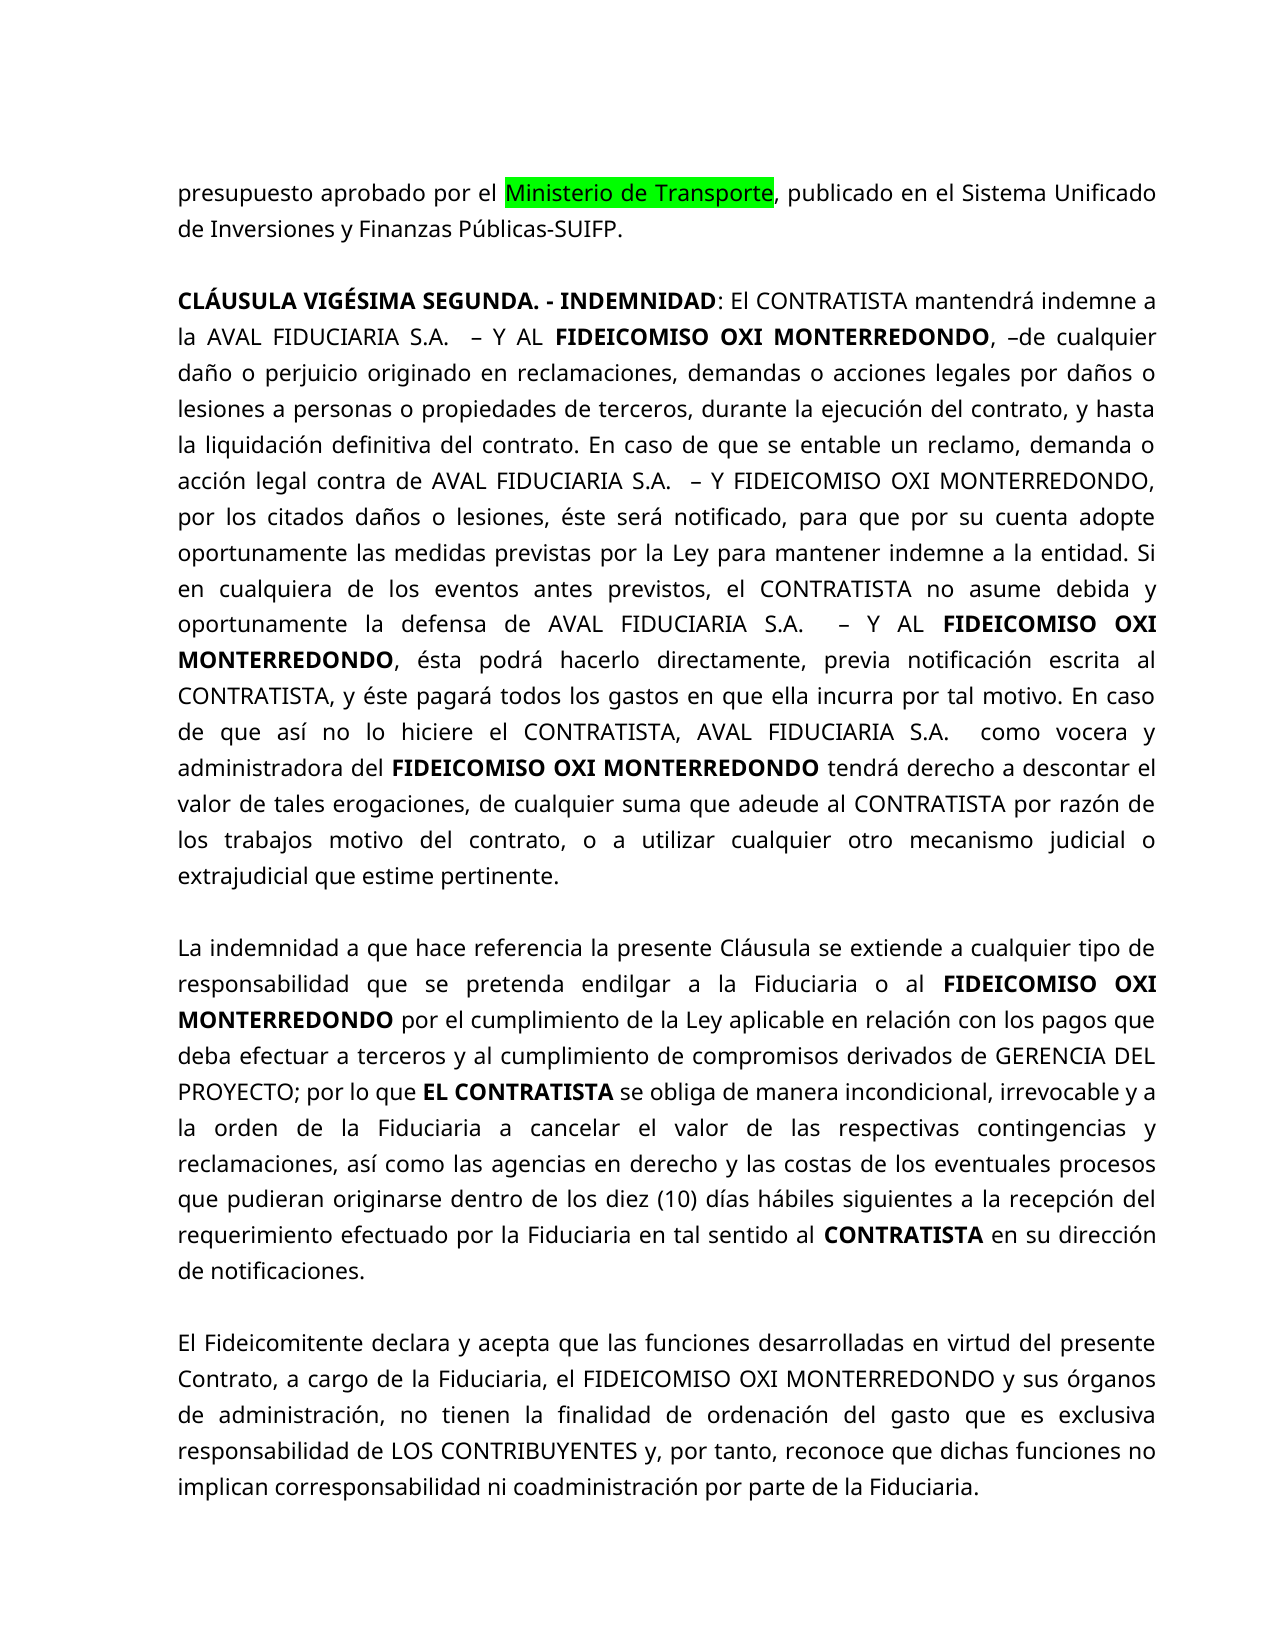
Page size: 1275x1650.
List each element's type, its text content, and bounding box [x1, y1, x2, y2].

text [177, 177, 1157, 244]
text La indemnidad a que hace referencia la presente Cláusula se extiende a cualquier tipo de responsabilidad que se pretenda endilgar a la Fiduciaria o al FIDEICOMISO OXI MONTERREDONDO por el cumplimiento de la Ley aplicable en relación con los pagos que deba efectuar a terceros y al cumplimiento de compromisos derivados de GERENCIA DEL PROYECTO; por lo que EL CONTRATISTA se obliga de manera incondicional, irrevocable y a la orden de la Fiduciaria a cancelar el valor de las respectivas contingencias y reclamaciones, así como las agencias en derecho y las costas de los eventuales procesos que pudieran originarse dentro de los diez (10) días hábiles siguientes a la recepción del requerimiento efectuado por la Fiduciaria en tal sentido al CONTRATISTA en su dirección de notificaciones. [177, 932, 1157, 1287]
text CLÁUSULA VIGÉSIMA SEGUNDA. - INDEMNIDAD: El CONTRATISTA mantendrá indemne a la AVAL FIDUCIARIA S.A. – Y AL FIDEICOMISO OXI MONTERREDONDO, –de cualquier daño o perjuicio originado en reclamaciones, demandas o acciones legales por daños o lesiones a personas o propiedades de terceros, durante la ejecución del contrato, y hasta la liquidación definitiva del contrato. En caso de que se entable un reclamo, demanda o acción legal contra de AVAL FIDUCIARIA S.A. – Y FIDEICOMISO OXI MONTERREDONDO, por los citados daños o lesiones, éste será notificado, para que por su cuenta adopte oportunamente las medidas previstas por la Ley para mantener indemne a la entidad. Si en cualquiera de los eventos antes previstos, el CONTRATISTA no asume debida y oportunamente la defensa de AVAL FIDUCIARIA S.A. – Y AL FIDEICOMISO OXI MONTERREDONDO, ésta podrá hacerlo directamente, previa notificación escrita al CONTRATISTA, y éste pagará todos los gastos en que ella incurra por tal motivo. En caso de que así no lo hiciere el CONTRATISTA, AVAL FIDUCIARIA S.A. como vocera y administradora del FIDEICOMISO OXI MONTERREDONDO tendrá derecho a descontar el valor de tales erogaciones, de cualquier suma que adeude al CONTRATISTA por razón de los trabajos motivo del contrato, o a utilizar cualquier otro mecanismo judicial o extrajudicial que estime pertinente. [177, 285, 1157, 891]
text El Fideicomitente declara y acepta que las funciones desarrolladas en virtud del presente Contrato, a cargo de la Fiduciaria, el FIDEICOMISO OXI MONTERREDONDO y sus órganos de administración, no tienen la finalidad de ordenación del gasto que es exclusiva responsabilidad de LOS CONTRIBUYENTES y, por tanto, reconoce que dichas funciones no implican corresponsabilidad ni coadministración por parte de la Fiduciaria. [177, 1327, 1157, 1502]
